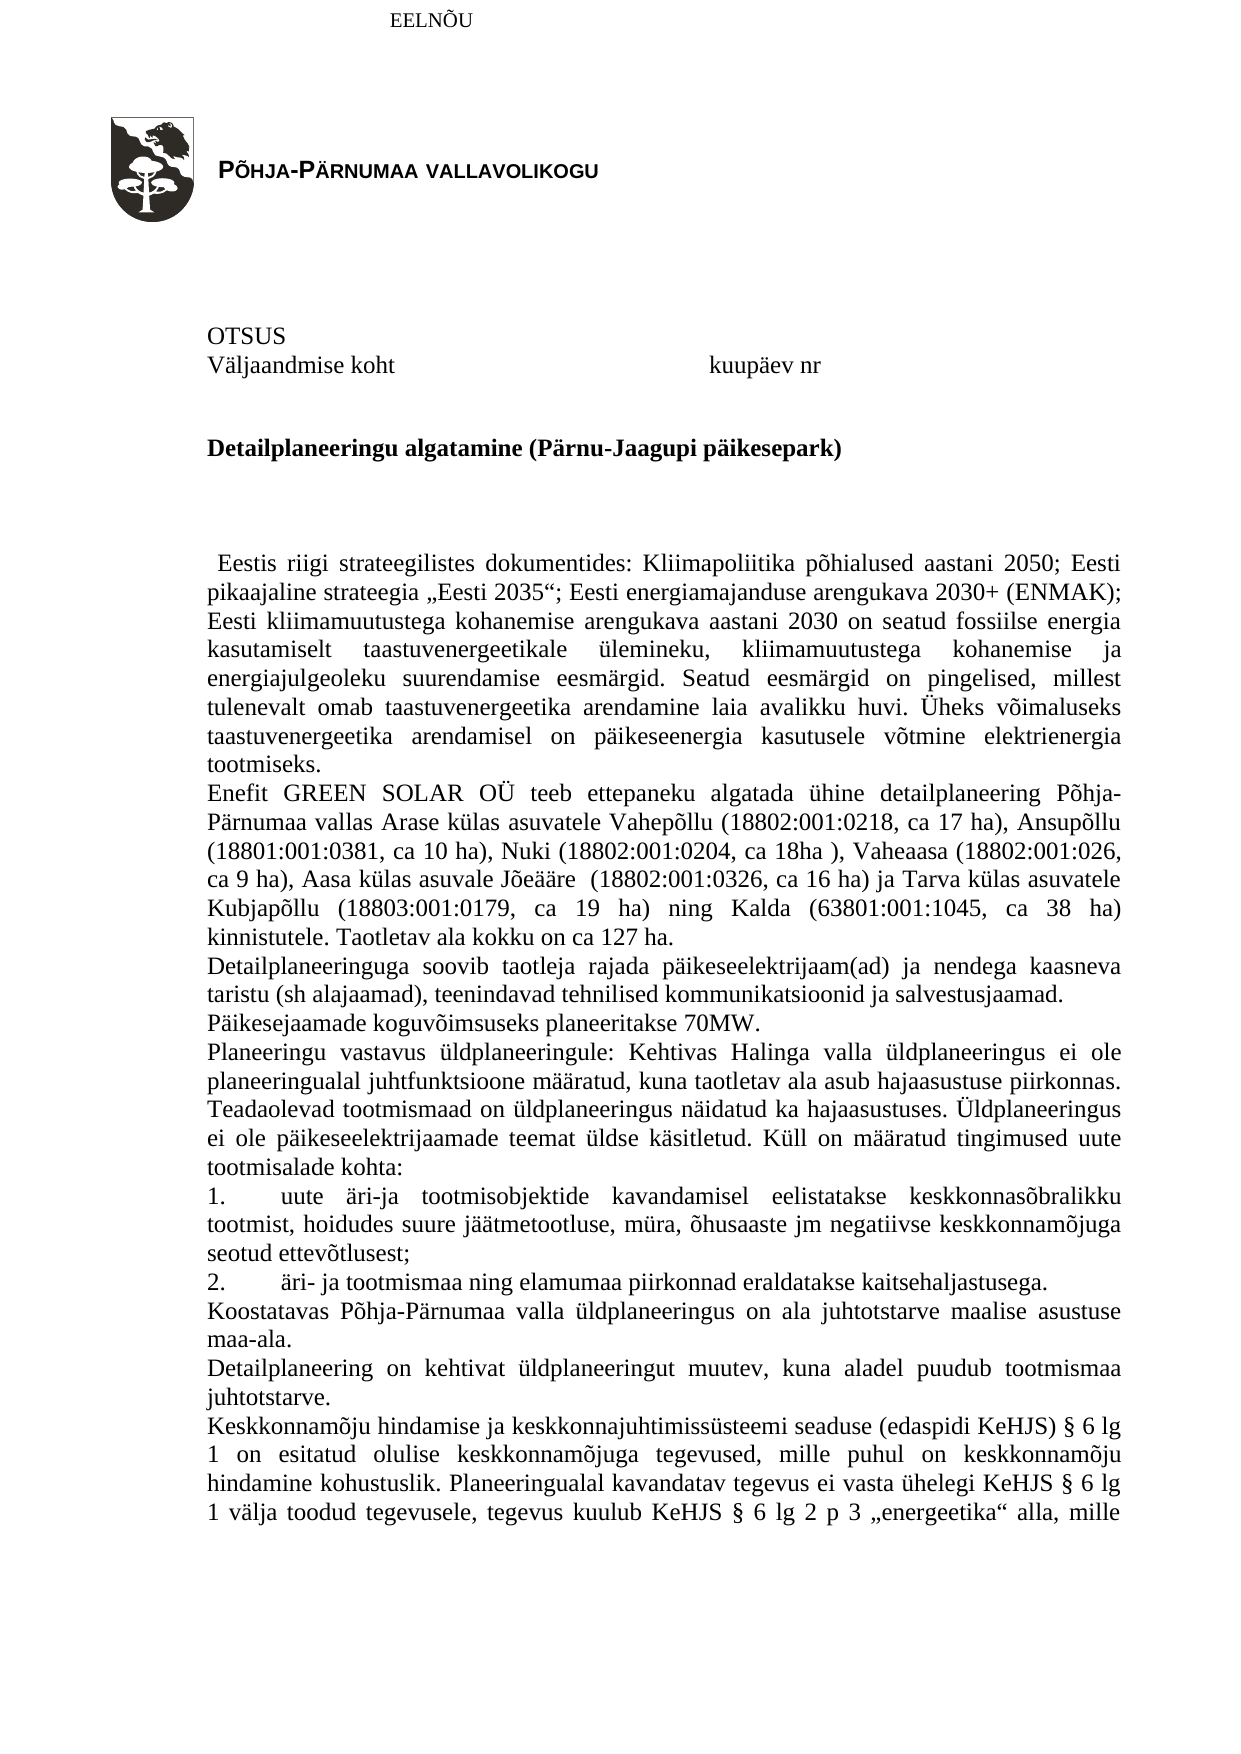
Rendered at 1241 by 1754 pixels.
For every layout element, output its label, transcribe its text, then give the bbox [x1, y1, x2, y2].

text Enefit GREEN SOLAR OÜ teeb ettepaneku algatada ühine detailplaneering Põhja-Pärnumaa vallas Arase külas asuvatele Vahepõllu (18802:001:0218, ca 17 ha), Ansupõllu (18801:001:0381, ca 10 ha), Nuki (18802:001:0204, ca 18ha ), Vaheaasa (18802:001:026, ca 9 ha), Aasa külas asuvale Jõeääre (18802:001:0326, ca 16 ha) ja Tarva külas asuvatele Kubjapõllu (18803:001:0179, ca 19 ha) ning Kalda (63801:001:1045, ca 38 ha) kinnistutele. Taotletav ala kokku on ca 127 ha. [207, 778, 1122, 951]
text Detailplaneeringu algatamine (Pärnu-Jaagupi päikesepark) [207, 433, 1122, 462]
text Eestis riigi strateegilistes dokumentides: Kliimapoliitika põhialused aastani 2050; Eesti pikaajaline strateegia „Eesti 2035“; Eesti energiamajanduse arengukava 2030+ (ENMAK); Eesti kliimamuutustega kohanemise arengukava aastani 2030 on seatud fossiilse energia kasutamiselt taastuvenergeetikale ülemineku, kliimamuutustega kohanemise ja energiajulgeoleku suurendamise eesmärgid. Seatud eesmärgid on pingelised, millest tulenevalt omab taastuvenergeetika arendamine laia avalikku huvi. Üheks võimaluseks taastuvenergeetika arendamisel on päikeseenergia kasutusele võtmine elektrienergia tootmiseks. [207, 548, 1122, 778]
text Päikesejaamade koguvõimsuseks planeeritakse 70MW. [207, 1008, 1122, 1037]
text Detailplaneering on kehtivat üldplaneeringut muutev, kuna aladel puudub tootmismaa juhtotstarve. [207, 1353, 1122, 1411]
table_header OTSUS Väljaandmise koht [207, 256, 709, 433]
text 2. äri- ja tootmismaa ning elamumaa piirkonnad eraldatakse kaitsehaljastusega. [207, 1267, 1122, 1296]
text Planeeringu vastavus üldplaneeringule: Kehtivas Halinga valla üldplaneeringus ei ole planeeringualal juhtfunktsioone määratud, kuna taotletav ala asub hajaasustuse piirkonnas. Teadaolevad tootmismaad on üldplaneeringus näidatud ka hajaasustuses. Üldplaneeringus ei ole päikeseelektrijaamade teemat üldse käsitletud. Küll on määratud tingimused uute tootmisalade kohta: [207, 1037, 1122, 1181]
text 1. uute äri-ja tootmisobjektide kavandamisel eelistatakse keskkonnasõbralikku tootmist, hoidudes suure jäätmetootluse, müra, õhusaaste jm negatiivse keskkonnamõjuga seotud ettevõtlusest; [207, 1181, 1122, 1267]
text Koostatavas Põhja-Pärnumaa valla üldplaneeringus on ala juhtotstarve maalise asustuse maa-ala. [207, 1296, 1122, 1353]
text Detailplaneeringuga soovib taotleja rajada päikeseelektrijaam(ad) ja nendega kaasneva taristu (sh alajaamad), teenindavad tehnilised kommunikatsioonid ja salvestusjaamad. [207, 951, 1122, 1008]
table_header kuupäev nr [709, 256, 1093, 433]
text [207, 1411, 1122, 1526]
